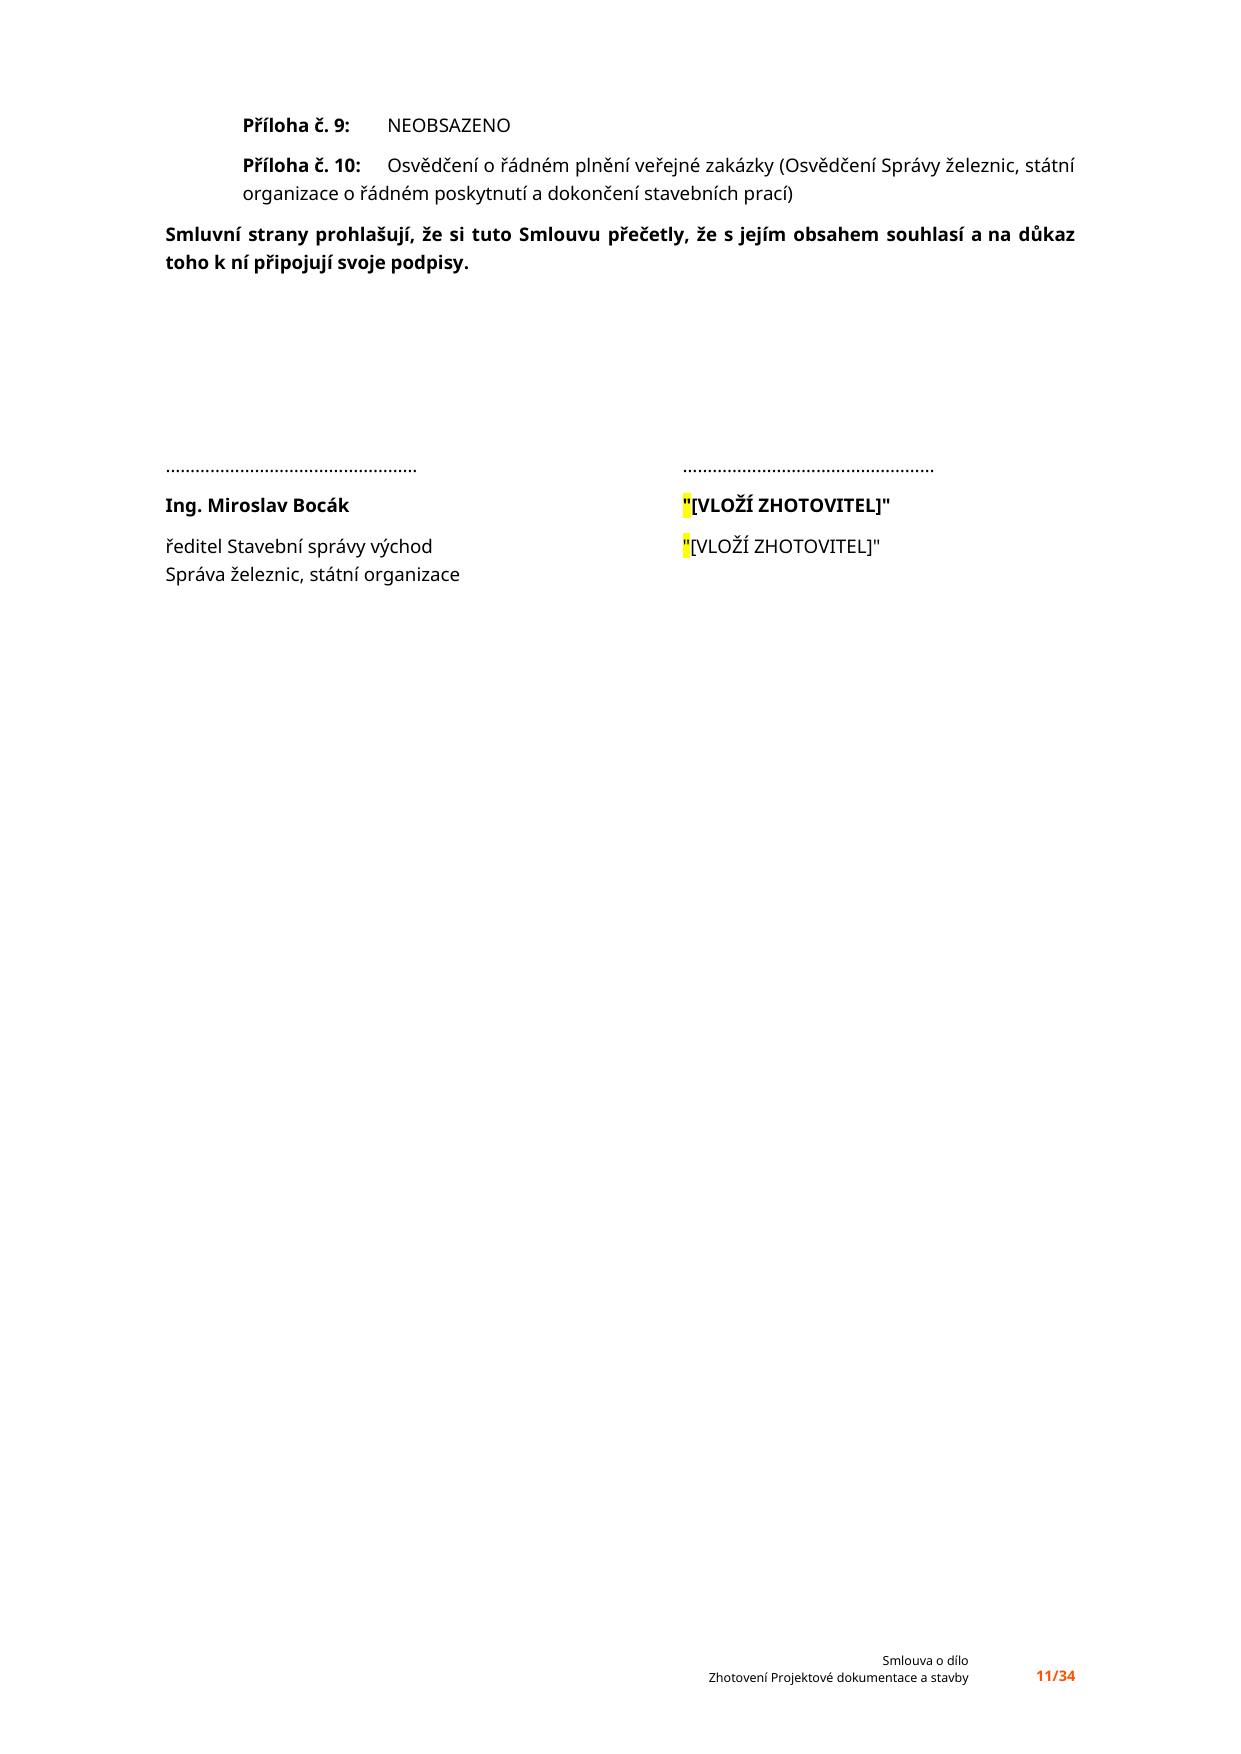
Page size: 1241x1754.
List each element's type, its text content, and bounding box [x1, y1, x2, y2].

text Příloha č. 10: Osvědčení o řádném plnění veřejné zakázky (Osvědčení Správy železnic, státní organizace o řádném poskytnutí a dokončení stavebních prací) [242, 153, 1075, 206]
text Ing. Miroslav Bocák [165, 492, 1075, 518]
text Příloha č. 9: NEOBSAZENO [242, 112, 1075, 138]
text ředitel Stavební správy východ [690, 533, 1075, 558]
text Smluvní strany prohlašují, že si tuto Smlouvu přečetly, že s jejím obsahem souhlasí a na důkaz toho k ní připojují svoje podpisy. [165, 221, 1075, 275]
text Správa železnic, státní organizace [165, 561, 1075, 586]
text …………………………………………… …………………………………………… [165, 452, 1075, 477]
text ředitel Stavební správy východ [165, 533, 683, 558]
